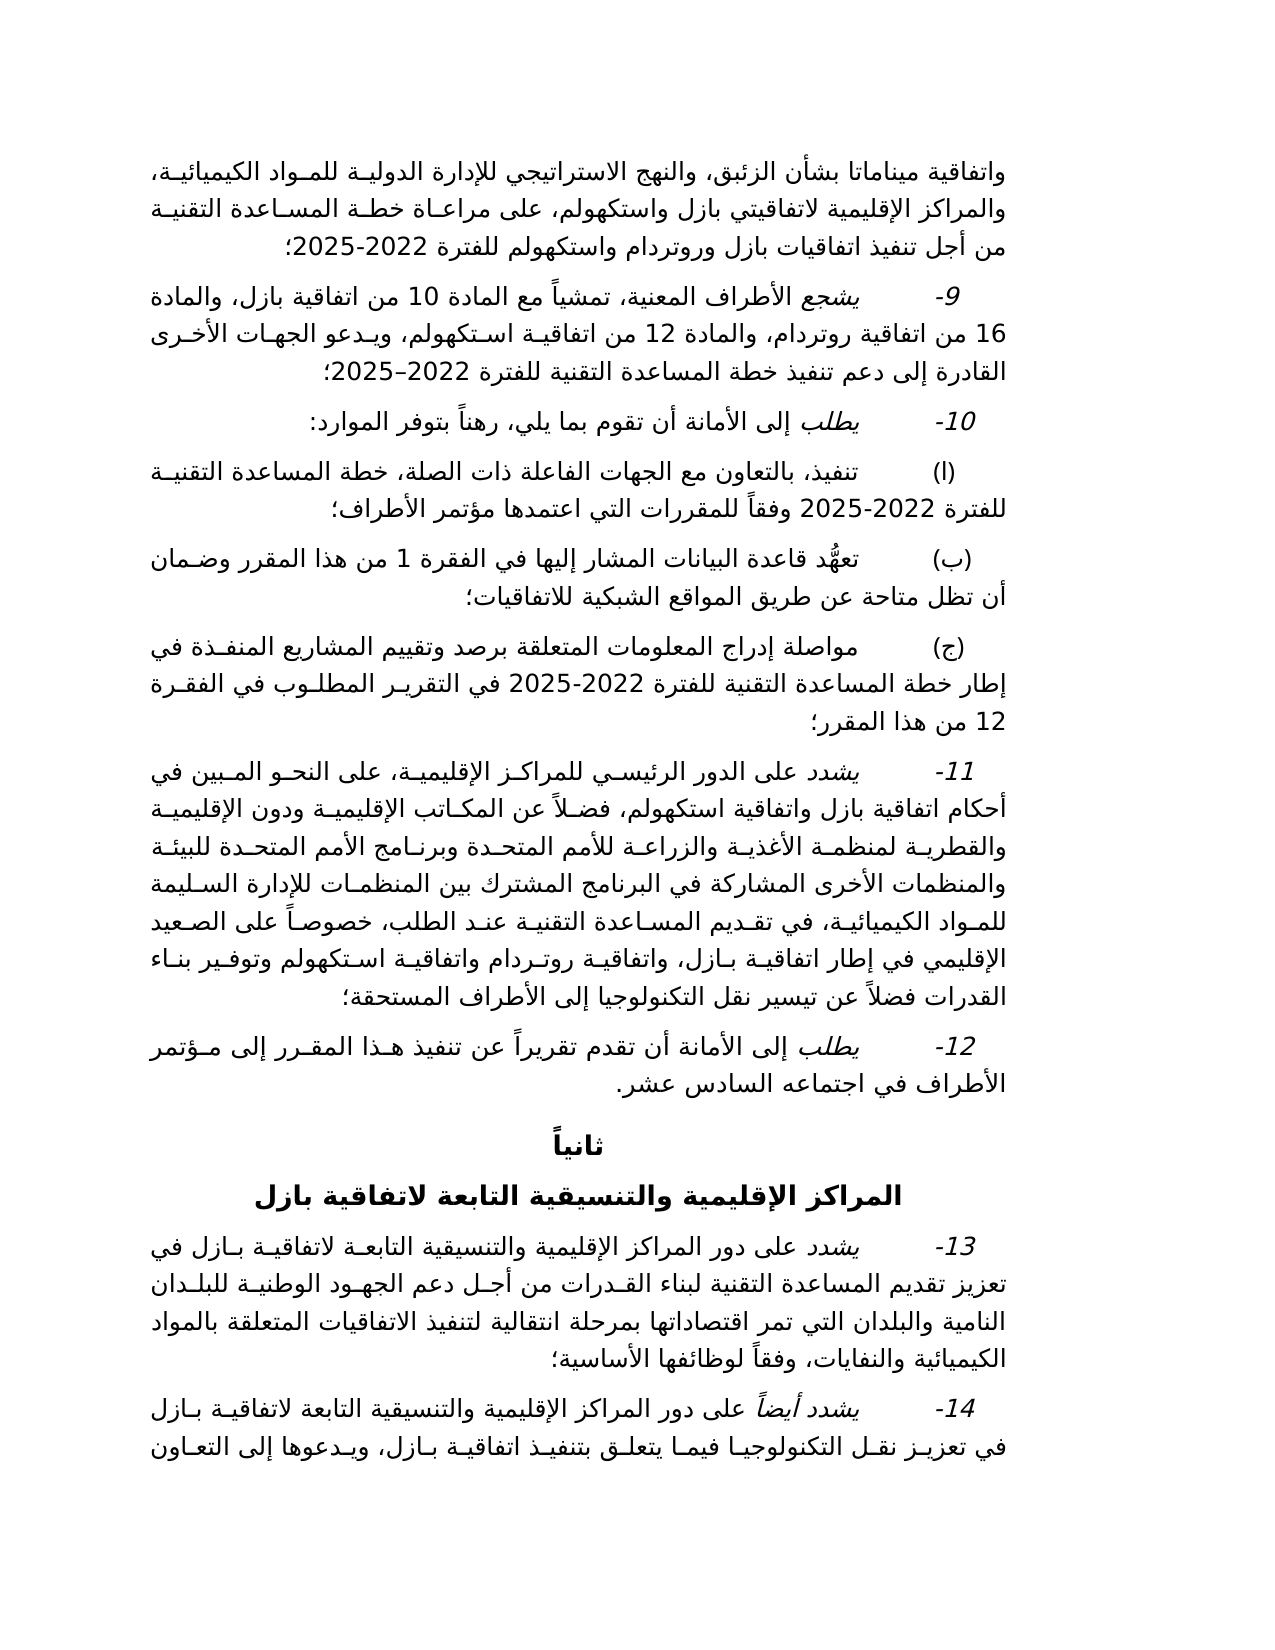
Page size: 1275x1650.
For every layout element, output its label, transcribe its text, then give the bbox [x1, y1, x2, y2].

list تعهُّد قاعدة البيانات المشار إليها في الفقرة 1 من هذا المقرر وضمان أن تظل متاحة عن طريق المواقع الشبكية للاتفاقيات؛ [150, 537, 1007, 612]
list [150, 150, 1007, 262]
list مواصلة إدراج المعلومات المتعلقة برصد وتقييم المشاريع المنفذة في إطار خطة المساعدة التقنية للفترة 2022-2025 في التقرير المطلوب في الفقرة 12 من هذا المقرر؛ [150, 625, 1007, 737]
text المراكز الإقليمية والتنسيقية التابعة لاتفاقية بازل [150, 1175, 1007, 1212]
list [150, 1387, 1007, 1462]
list يطلب إلى الأمانة أن تقدم تقريراً عن تنفيذ هذا المقرر إلى مؤتمر الأطراف في اجتماعه السادس عشر. [150, 1025, 1007, 1100]
list يشجع الأطراف المعنية، تمشياً مع المادة 10 من اتفاقية بازل، والمادة 16 من اتفاقية روتردام، والمادة 12 من اتفاقية استكهولم، ويدعو الجهات الأخرى القادرة إلى دعم تنفيذ خطة المساعدة التقنية للفترة 2022–2025؛ [150, 275, 1007, 387]
text ثانياً [150, 1125, 1007, 1162]
list تنفيذ، بالتعاون مع الجهات الفاعلة ذات الصلة، خطة المساعدة التقنية للفترة 2022-2025 وفقاً للمقررات التي اعتمدها مؤتمر الأطراف؛ [150, 450, 1007, 525]
list يشدد على الدور الرئيسي للمراكز الإقليمية، على النحو المبين في أحكام اتفاقية بازل واتفاقية استكهولم، فضلاً عن المكاتب الإقليمية ودون الإقليمية والقطرية لمنظمة الأغذية والزراعة للأمم المتحدة وبرنامج الأمم المتحدة للبيئة والمنظمات الأخرى المشاركة في البرنامج المشترك بين المنظمات للإدارة السليمة للمواد الكيميائية، في تقديم المساعدة التقنية عند الطلب، خصوصاً على الصعيد الإقليمي في إطار اتفاقية بازل، واتفاقية روتردام واتفاقية استكهولم وتوفير بناء القدرات فضلاً عن تيسير نقل التكنولوجيا إلى الأطراف المستحقة؛ [150, 750, 1007, 1012]
list يطلب إلى الأمانة أن تقوم بما يلي، رهناً بتوفر الموارد: [150, 400, 1007, 437]
list يشدد على دور المراكز الإقليمية والتنسيقية التابعة لاتفاقية بازل في تعزيز تقديم المساعدة التقنية لبناء القدرات من أجل دعم الجهود الوطنية للبلدان النامية والبلدان التي تمر اقتصاداتها بمرحلة انتقالية لتنفيذ الاتفاقيات المتعلقة بالمواد الكيميائية والنفايات، وفقاً لوظائفها الأساسية؛ [150, 1225, 1007, 1375]
